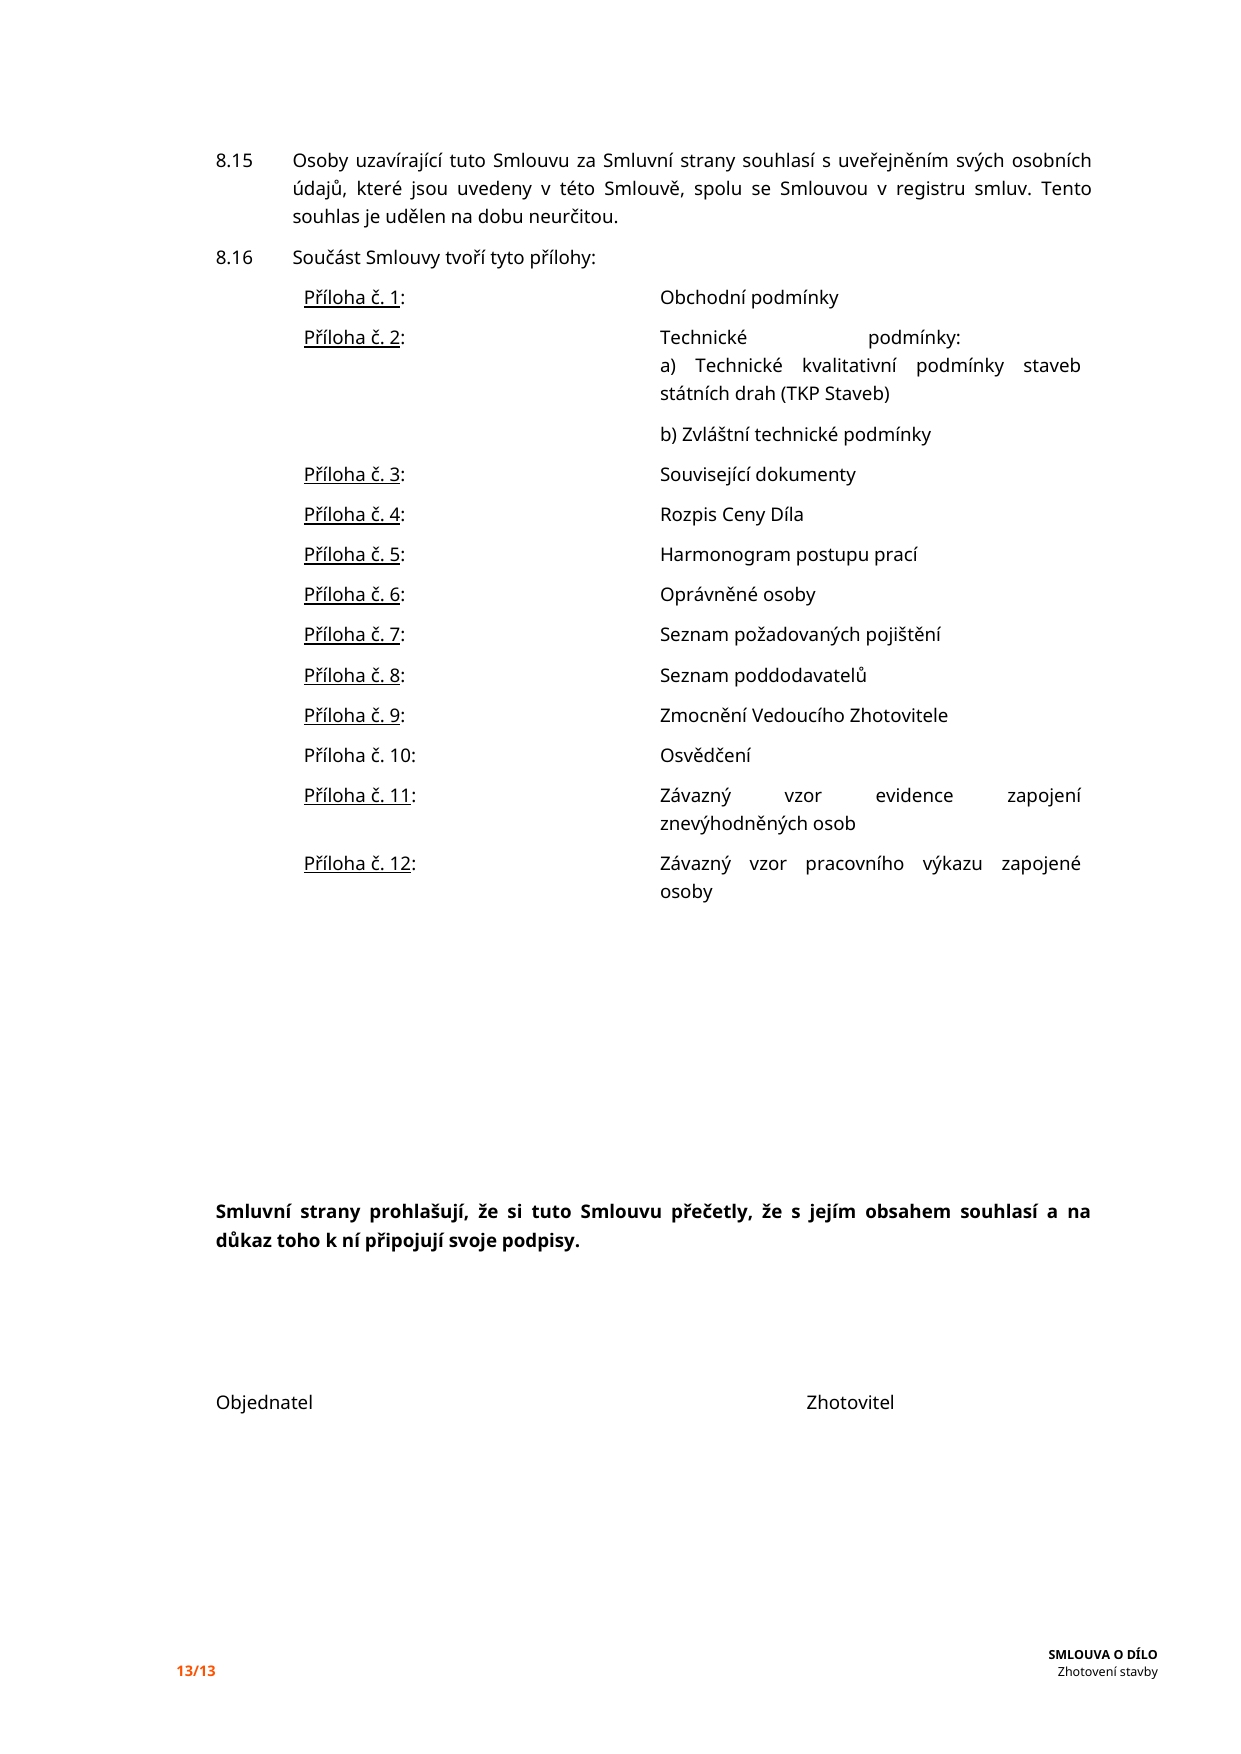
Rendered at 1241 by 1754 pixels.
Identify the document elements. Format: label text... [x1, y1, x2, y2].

table_cell Příloha č. 10: [216, 742, 572, 782]
table_cell Seznam požadovaných pojištění [572, 622, 1093, 662]
table_cell Závazný vzor pracovního výkazu zapojené osoby [572, 850, 1093, 918]
table_cell Rozpis Ceny Díla [572, 501, 1093, 542]
table_header Obchodní podmínky [572, 285, 1093, 325]
table_cell Příloha č. 2: [216, 325, 572, 461]
text Osoby uzavírající tuto Smlouvu za Smluvní strany souhlasí s uveřejněním svých osobních údajů, které jsou uvedeny v této Smlouvě, spolu se Smlouvou v registru smluv. Tento souhlas je udělen na dobu neurčitou. [216, 147, 1093, 229]
table_cell Závazný vzor evidence zapojení znevýhodněných osob [572, 782, 1093, 850]
table_header Příloha č. 1: [216, 285, 572, 325]
table_cell Příloha č. 3: [216, 461, 572, 501]
text Smluvní strany prohlašují, že si tuto Smlouvu přečetly, že s jejím obsahem souhlasí a na důkaz toho k ní připojují svoje podpisy. [216, 1199, 1093, 1252]
table_cell Osvědčení [572, 742, 1093, 782]
table_cell Seznam poddodavatelů [572, 662, 1093, 702]
table_cell Příloha č. 7: [216, 622, 572, 662]
table_cell Harmonogram postupu prací [572, 542, 1093, 582]
table_cell Zmocnění Vedoucího Zhotovitele [572, 702, 1093, 742]
table_cell Oprávněné osoby [572, 582, 1093, 622]
table_cell Příloha č. 6: [216, 582, 572, 622]
text Objednatel Zhotovitel [216, 1389, 1093, 1414]
table_cell Příloha č. 11: [216, 782, 572, 850]
table_cell Příloha č. 4: [216, 501, 572, 542]
table_cell Technické podmínky: a) Technické kvalitativní podmínky staveb státních drah (TKP Staveb) b) Zvláštní technické podmínky [572, 325, 1093, 461]
text Součást Smlouvy tvoří tyto přílohy: [216, 244, 1093, 269]
table_cell Příloha č. 8: [216, 662, 572, 702]
table_cell Příloha č. 5: [216, 542, 572, 582]
table_cell Příloha č. 9: [216, 702, 572, 742]
table_cell Příloha č. 12: [216, 850, 572, 918]
table_cell Související dokumenty [572, 461, 1093, 501]
